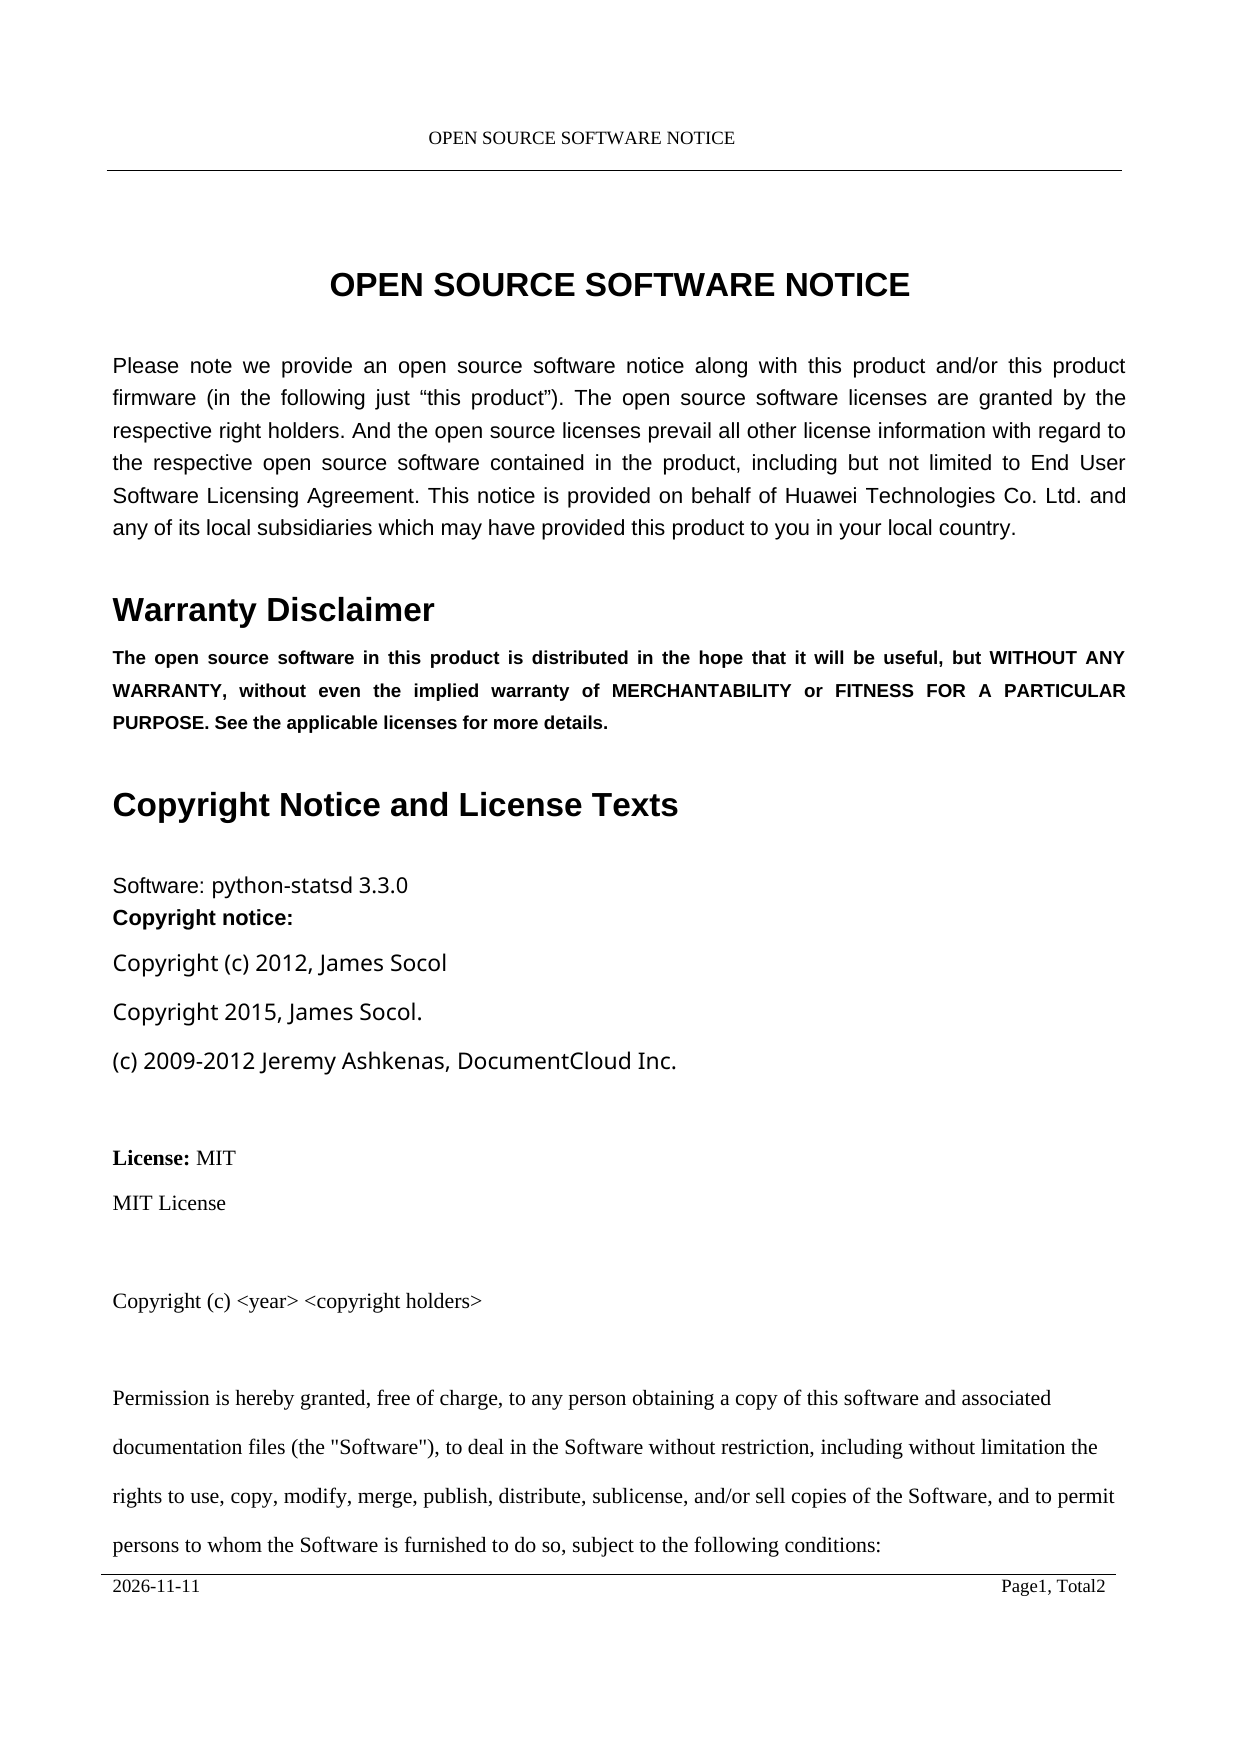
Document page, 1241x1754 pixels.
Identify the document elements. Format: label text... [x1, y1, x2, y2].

text Warranty Disclaimer [112, 576, 1128, 641]
text Please note we provide an open source software notice along with this product and/or this product firmware (in the following just “this product”). The open source software licenses are granted by the respective right holders. And the open source licenses prevail all other license information with regard to the respective open source software contained in the product, including but not limited to End User Software Licensing Agreement. This notice is provided on behalf of Huawei Technologies Co. Ltd. and any of its local subsidiaries which may have provided this product to you in your local country. [112, 349, 1128, 544]
text OPEN SOURCE SOFTWARE NOTICE [112, 251, 1128, 316]
text Copyright Notice and License Texts [112, 771, 1128, 836]
text The open source software in this product is distributed in the hope that it will be useful, but WITHOUT ANY WARRANTY, without even the implied warranty of MERCHANTABILITY or FITNESS FOR A PARTICULAR PURPOSE. See the applicable licenses for more details. [112, 641, 1128, 739]
text Copyright notice: [112, 901, 1128, 934]
text License: MIT [112, 1142, 1128, 1174]
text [112, 1187, 1128, 1560]
text Copyright (c) 2012, James Socol Copyright 2015, James Socol. (c) 2009-2012 Jeremy Ashkenas, DocumentCloud Inc. [112, 947, 1128, 1125]
text Software: python-statsd 3.3.0 [112, 869, 1128, 901]
